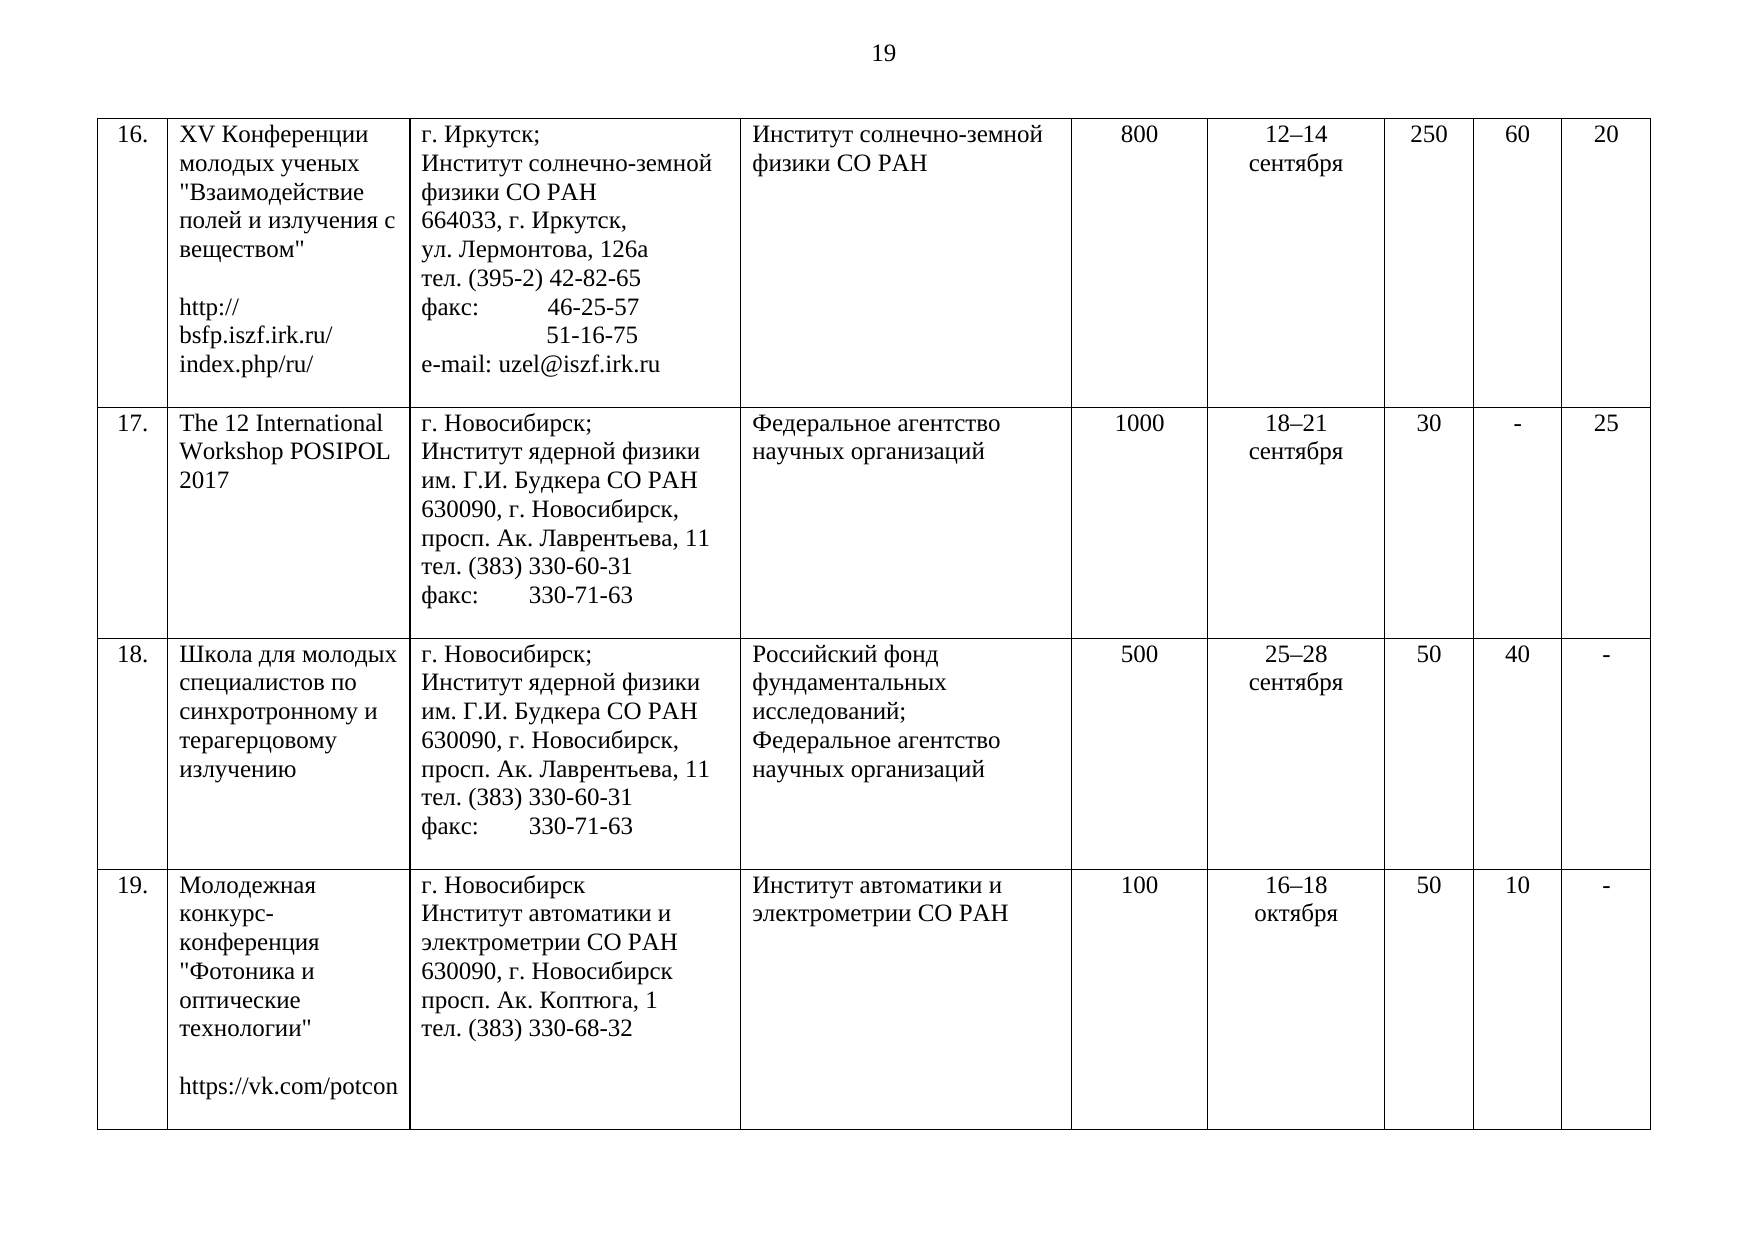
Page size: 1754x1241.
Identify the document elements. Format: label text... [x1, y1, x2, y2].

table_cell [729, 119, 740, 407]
table_cell 20 [1562, 119, 1650, 407]
table_cell 100 [1072, 870, 1207, 1128]
table_cell 250 [1385, 119, 1473, 407]
table_cell The 12 International Workshop POSIPOL 2017 [168, 408, 409, 638]
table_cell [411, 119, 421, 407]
table_cell Молодежная конкурс-конференция "Фотоника и оптические технологии" https://vk.com/potcon [168, 870, 409, 1128]
table_cell 25–28 сентября [1208, 639, 1384, 869]
table_cell Федеральное агентство научных организаций [741, 408, 1071, 638]
table_cell 17. [98, 408, 167, 638]
table_cell - [1474, 408, 1561, 638]
table_cell 40 [1474, 639, 1561, 869]
table_cell 800 [1072, 119, 1207, 407]
table_cell г. Новосибирск; Институт ядерной физики им. Г.И. Будкера СО РАН 630090, г. Новосибирск, просп. Ак. Лаврентьева, 11 тел. (383) 330-60-31 факс: 330-71-63 [411, 408, 740, 638]
table_cell г. Новосибирск Институт автоматики и электрометрии СО РАН 630090, г. Новосибирск просп. Ак. Коптюга, 1 тел. (383) 330-68-32 [411, 870, 740, 1128]
table_cell Институт автоматики и электрометрии СО РАН [741, 870, 1071, 1128]
table_cell г. Новосибирск; Институт ядерной физики им. Г.И. Будкера СО РАН 630090, г. Новосибирск, просп. Ак. Лаврентьева, 11 тел. (383) 330-60-31 факс: 330-71-63 [411, 639, 740, 869]
table_cell 50 [1385, 870, 1473, 1128]
table_cell 25 [1562, 408, 1650, 638]
table_cell XV Конференции молодых ученых "Взаимодействие полей и излучения с веществом" http://bsfp.iszf.irk.ru/index.php/ru/ [168, 119, 409, 407]
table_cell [741, 119, 1071, 407]
table_cell 500 [1072, 639, 1207, 869]
table_cell 12–14 сентября [1208, 119, 1384, 407]
table_cell - [1562, 639, 1650, 869]
table_cell 1000 [1072, 408, 1207, 638]
table_cell 10 [1474, 870, 1561, 1128]
table_cell 18–21 сентября [1208, 408, 1384, 638]
table_cell 60 [1474, 119, 1561, 407]
table_cell 16. [98, 119, 167, 407]
table_cell - [1562, 870, 1650, 1128]
table_cell 19. [98, 870, 167, 1128]
table_cell Школа для молодых специалистов по синхротронному и терагерцовому излучению [168, 639, 409, 869]
table_cell 18. [98, 639, 167, 869]
table_cell Российский фонд фундаментальных исследований; Федеральное агентство научных организаций [741, 639, 1071, 869]
table_cell 16–18 октября [1208, 870, 1384, 1128]
table_cell 50 [1385, 639, 1473, 869]
table_cell 30 [1385, 408, 1473, 638]
